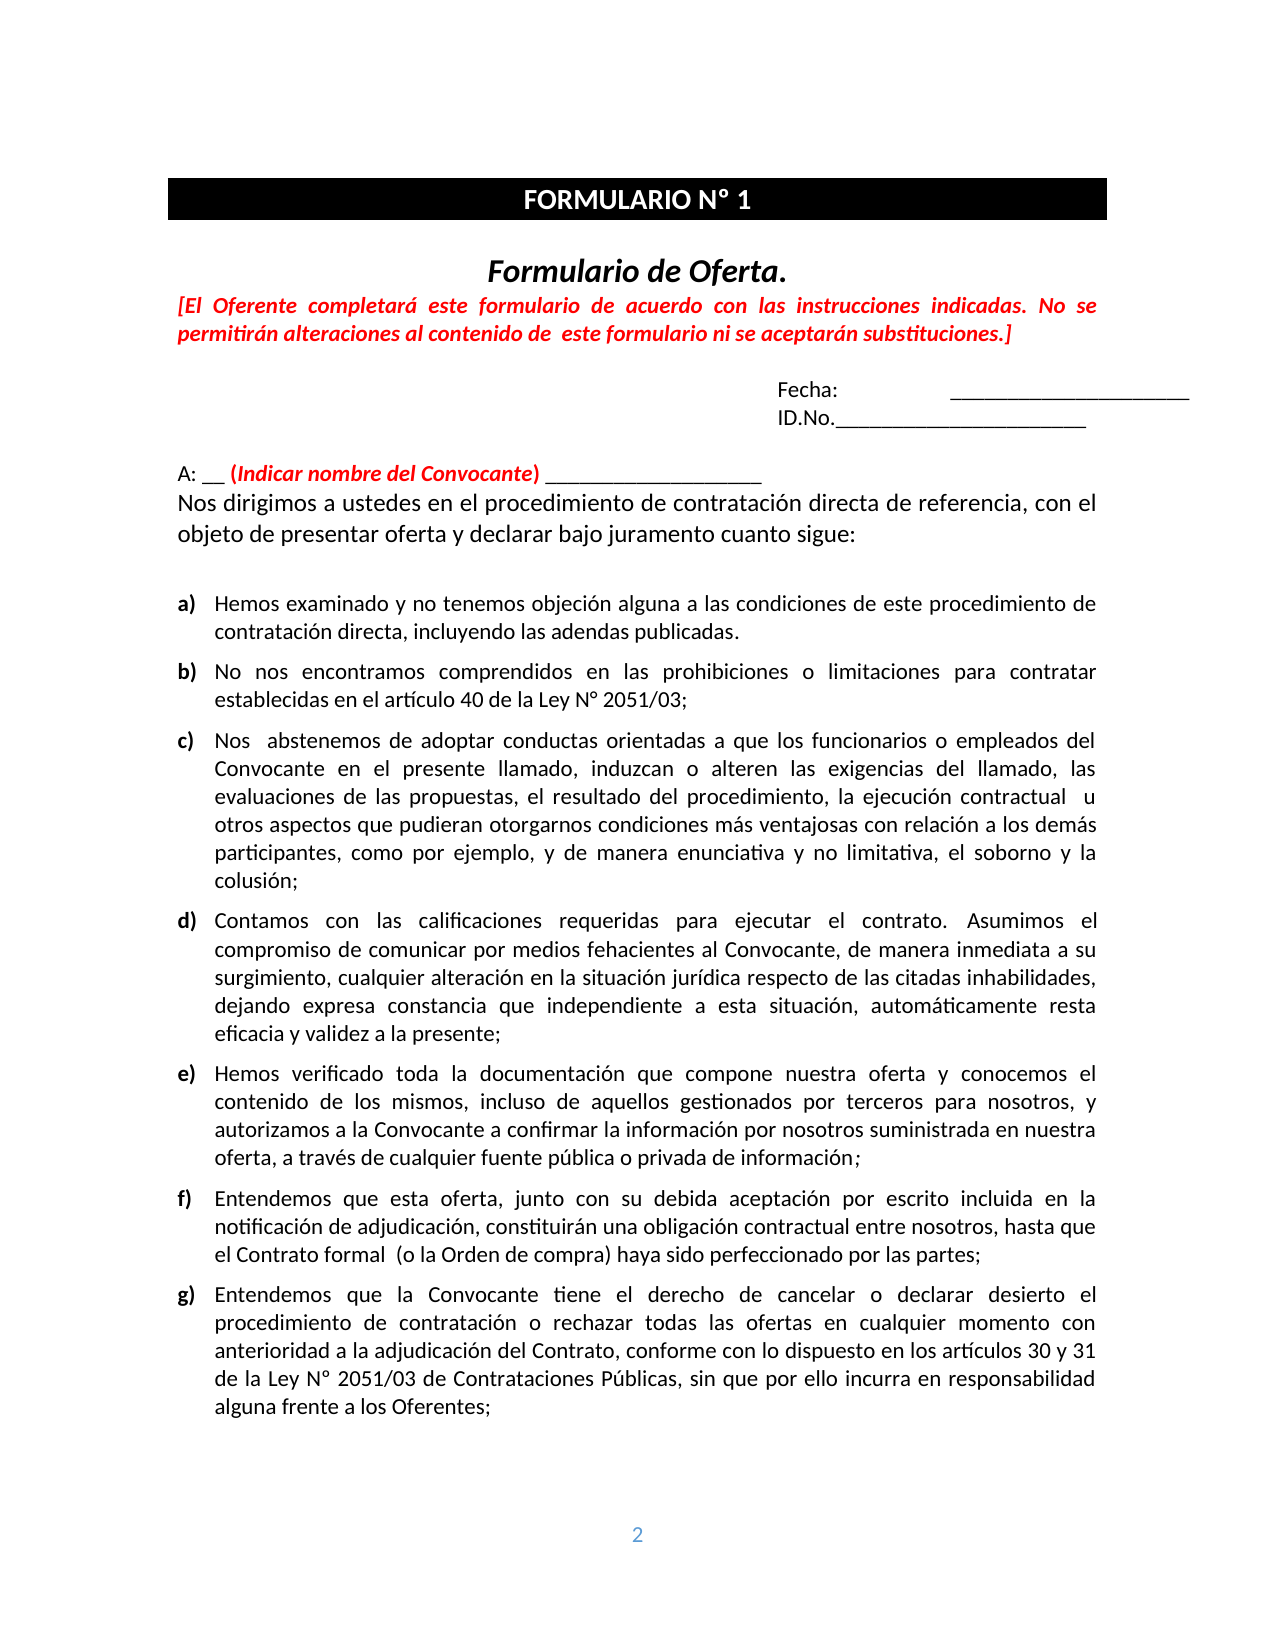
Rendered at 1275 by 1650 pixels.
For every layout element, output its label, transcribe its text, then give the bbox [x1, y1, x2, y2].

list Nos abstenemos de adoptar conductas orientadas a que los funcionarios o empleados del Convocante en el presente llamado, induzcan o alteren las exigencias del llamado, las evaluaciones de las propuestas, el resultado del procedimiento, la ejecución contractual u otros aspectos que pudieran otorgarnos condiciones más ventajosas con relación a los demás participantes, como por ejemplo, y de manera enunciativa y no limitativa, el soborno y la colusión; [177, 726, 1098, 894]
list Entendemos que la Convocante tiene el derecho de cancelar o declarar desierto el procedimiento de contratación o rechazar todas las ofertas en cualquier momento con anterioridad a la adjudicación del Contrato, conforme con lo dispuesto en los artículos 30 y 31 de la Ley Nº 2051/03 de Contrataciones Públicas, sin que por ello incurra en responsabilidad alguna frente a los Oferentes; [177, 1280, 1098, 1421]
text ID.No.______________________ [777, 403, 1098, 431]
text Fecha: _____________________ [777, 375, 1098, 403]
text FORMULARIO Nº 1 [169, 179, 1106, 219]
list Hemos examinado y no tenemos objeción alguna a las condiciones de este procedimiento de contratación directa, incluyendo las adendas publicadas. [177, 589, 1098, 645]
text A: __ (Indicar nombre del Convocante) ___________________ [177, 459, 1098, 487]
list Contamos con las calificaciones requeridas para ejecutar el contrato. Asumimos el compromiso de comunicar por medios fehacientes al Convocante, de manera inmediata a su surgimiento, cualquier alteración en la situación jurídica respecto de las citadas inhabilidades, dejando expresa constancia que independiente a esta situación, automáticamente resta eficacia y validez a la presente; [177, 907, 1098, 1047]
text [El Oferente completará este formulario de acuerdo con las instrucciones indicadas. No se permitirán alteraciones al contenido de este formulario ni se aceptarán substituciones.] [177, 291, 1098, 347]
list Hemos verificado toda la documentación que compone nuestra oferta y conocemos el contenido de los mismos, incluso de aquellos gestionados por terceros para nosotros, y autorizamos a la Convocante a confirmar la información por nosotros suministrada en nuestra oferta, a través de cualquier fuente pública o privada de información; [177, 1059, 1098, 1171]
list Nos dirigimos a ustedes en el procedimiento de contratación directa de referencia, con el objeto de presentar oferta y declarar bajo juramento cuanto sigue: [177, 487, 1098, 548]
text Formulario de Oferta. [177, 251, 1098, 291]
list Entendemos que esta oferta, junto con su debida aceptación por escrito incluida en la notificación de adjudicación, constituirán una obligación contractual entre nosotros, hasta que el Contrato formal (o la Orden de compra) haya sido perfeccionado por las partes; [177, 1184, 1098, 1268]
list No nos encontramos comprendidos en las prohibiciones o limitaciones para contratar establecidas en el artículo 40 de la Ley N° 2051/03; [177, 657, 1098, 713]
